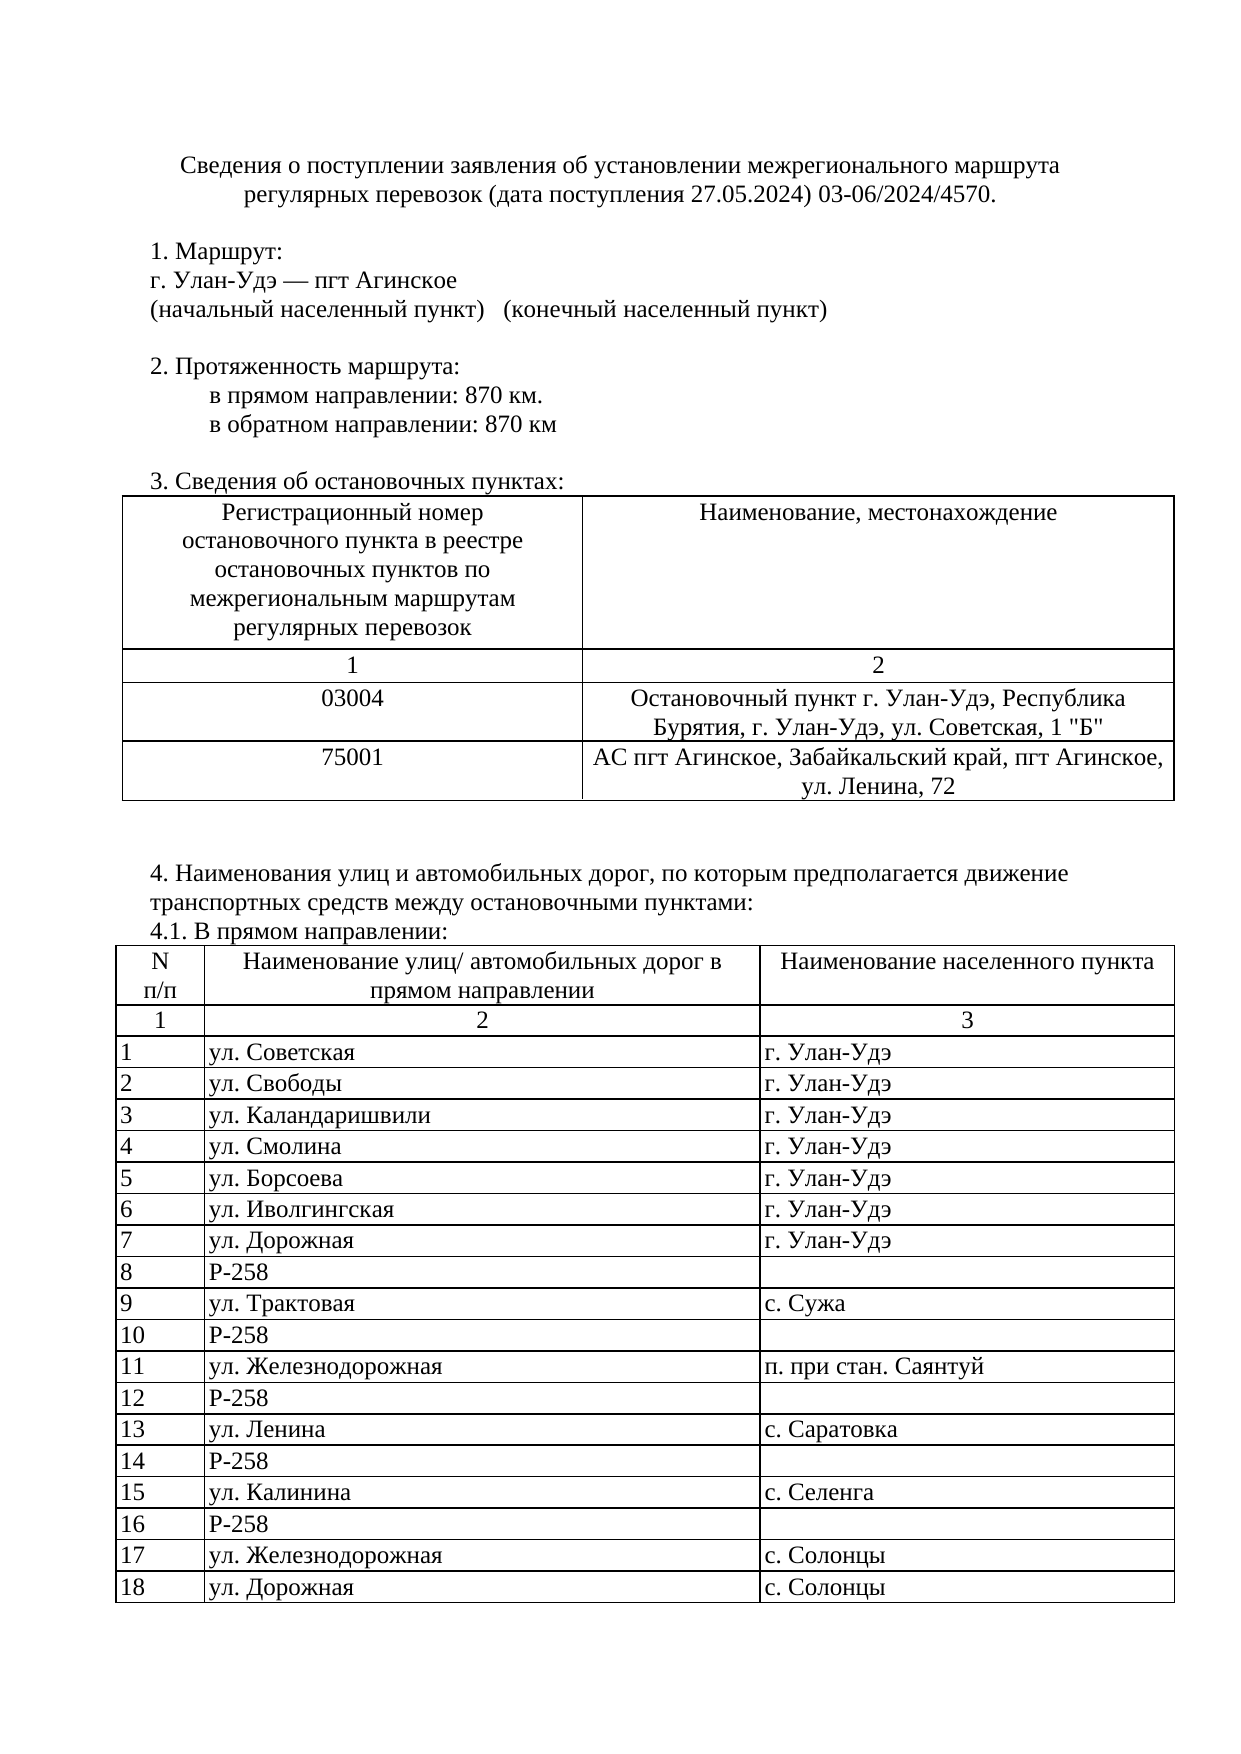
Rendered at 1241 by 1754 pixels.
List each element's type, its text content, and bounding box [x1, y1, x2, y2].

table_cell [761, 1383, 1174, 1413]
table_cell г. Улан-Удэ [761, 1226, 1174, 1256]
table_cell [761, 1446, 1174, 1476]
table_cell ул. Трактовая [205, 1289, 759, 1318]
table_cell 9 [117, 1289, 204, 1318]
table_cell 2 [205, 1006, 759, 1035]
table_cell Р-258 [205, 1446, 759, 1476]
table_cell г. Улан-Удэ [761, 1068, 1174, 1098]
table_cell 1 [123, 650, 582, 681]
table_cell 14 [117, 1446, 204, 1476]
table_cell [761, 1509, 1174, 1539]
table_header Наименование улиц/ автомобильных дорог в прямом направлении [205, 946, 759, 1004]
text 2. Протяженность маршрута: [150, 351, 1090, 380]
table_cell ул. Советская [205, 1037, 759, 1067]
table_cell 1 [117, 1006, 204, 1035]
table_cell Р-258 [205, 1320, 759, 1350]
table_cell с. Солонцы [761, 1540, 1174, 1570]
table_cell АС пгт Агинское, Забайкальский край, пгт Агинское, ул. Ленина, 72 [583, 742, 1173, 799]
table_cell г. Улан-Удэ [761, 1037, 1174, 1067]
table_cell г. Улан-Удэ [761, 1194, 1174, 1224]
text 4. Наименования улиц и автомобильных дорог, по которым предполагается движение транспортных средств между остановочными пунктами: [150, 858, 1090, 916]
text в прямом направлении: 870 км. [150, 380, 1090, 409]
table_cell ул. Свободы [205, 1068, 759, 1098]
text 3. Сведения об остановочных пунктах: [150, 466, 1090, 495]
table_cell Р-258 [205, 1383, 759, 1413]
table_cell ул. Железнодорожная [205, 1352, 759, 1381]
table_cell г. Улан-Удэ [761, 1131, 1174, 1161]
table_cell 1 [117, 1037, 204, 1067]
table_cell 7 [117, 1226, 204, 1256]
text в обратном направлении: 870 км [150, 409, 1090, 437]
table_cell 18 [117, 1572, 204, 1602]
table_cell ул. Борсоева [205, 1163, 759, 1193]
table_cell Р-258 [205, 1257, 759, 1287]
table_cell 5 [117, 1163, 204, 1193]
table_cell 3 [117, 1100, 204, 1130]
table_cell Р-258 [205, 1509, 759, 1539]
table_header Наименование населенного пункта [761, 946, 1174, 1004]
table_cell 2 [117, 1068, 204, 1098]
table_cell 13 [117, 1415, 204, 1444]
table_header Наименование, местонахождение [583, 497, 1173, 648]
table_cell с. Селенга [761, 1477, 1174, 1507]
table_cell 8 [117, 1257, 204, 1287]
table_cell 12 [117, 1383, 204, 1413]
table_cell ул. Ленина [205, 1415, 759, 1444]
table_cell 17 [117, 1540, 204, 1570]
table_cell г. Улан-Удэ [761, 1100, 1174, 1130]
table_cell ул. Калинина [205, 1477, 759, 1507]
table_cell с. Саратовка [761, 1415, 1174, 1444]
table_cell 3 [761, 1006, 1174, 1035]
table_cell п. при стан. Саянтуй [761, 1352, 1174, 1381]
table_cell 11 [117, 1352, 204, 1381]
table_cell г. Улан-Удэ [761, 1163, 1174, 1193]
table_cell 15 [117, 1477, 204, 1507]
table_cell ул. Иволгингская [205, 1194, 759, 1224]
table_cell 2 [583, 650, 1173, 681]
table_cell 75001 [123, 742, 582, 799]
text Сведения о поступлении заявления об установлении межрегионального маршрута регулярных перевозок (дата поступления 27.05.2024) 03-06/2024/4570. [150, 150, 1090, 207]
table_cell Остановочный пункт г. Улан-Удэ, Республика Бурятия, г. Улан-Удэ, ул. Советская, 1 "Б" [583, 683, 1173, 740]
table_cell ул. Дорожная [205, 1572, 759, 1602]
table_cell 03004 [123, 683, 582, 740]
table_cell с. Сужа [761, 1289, 1174, 1318]
text (начальный населенный пункт) (конечный населенный пункт) [150, 294, 1090, 322]
text 4.1. В прямом направлении: [150, 916, 1090, 945]
table_header Регистрационный номер остановочного пункта в реестре остановочных пунктов по межрегиональным маршрутам регулярных перевозок [123, 497, 582, 648]
table_cell 10 [117, 1320, 204, 1350]
table_cell ул. Железнодорожная [205, 1540, 759, 1570]
table_cell 16 [117, 1509, 204, 1539]
table_header N п/п [117, 946, 204, 1004]
text г. Улан-Удэ — пгт Агинское [150, 265, 1090, 294]
table_cell ул. Дорожная [205, 1226, 759, 1256]
text 1. Маршрут: [150, 236, 1090, 265]
table_cell 4 [117, 1131, 204, 1161]
table_cell 6 [117, 1194, 204, 1224]
table_cell ул. Каландаришвили [205, 1100, 759, 1130]
table_cell ул. Смолина [205, 1131, 759, 1161]
table_cell с. Солонцы [761, 1572, 1174, 1602]
table_cell [761, 1257, 1174, 1287]
table_cell [761, 1320, 1174, 1350]
